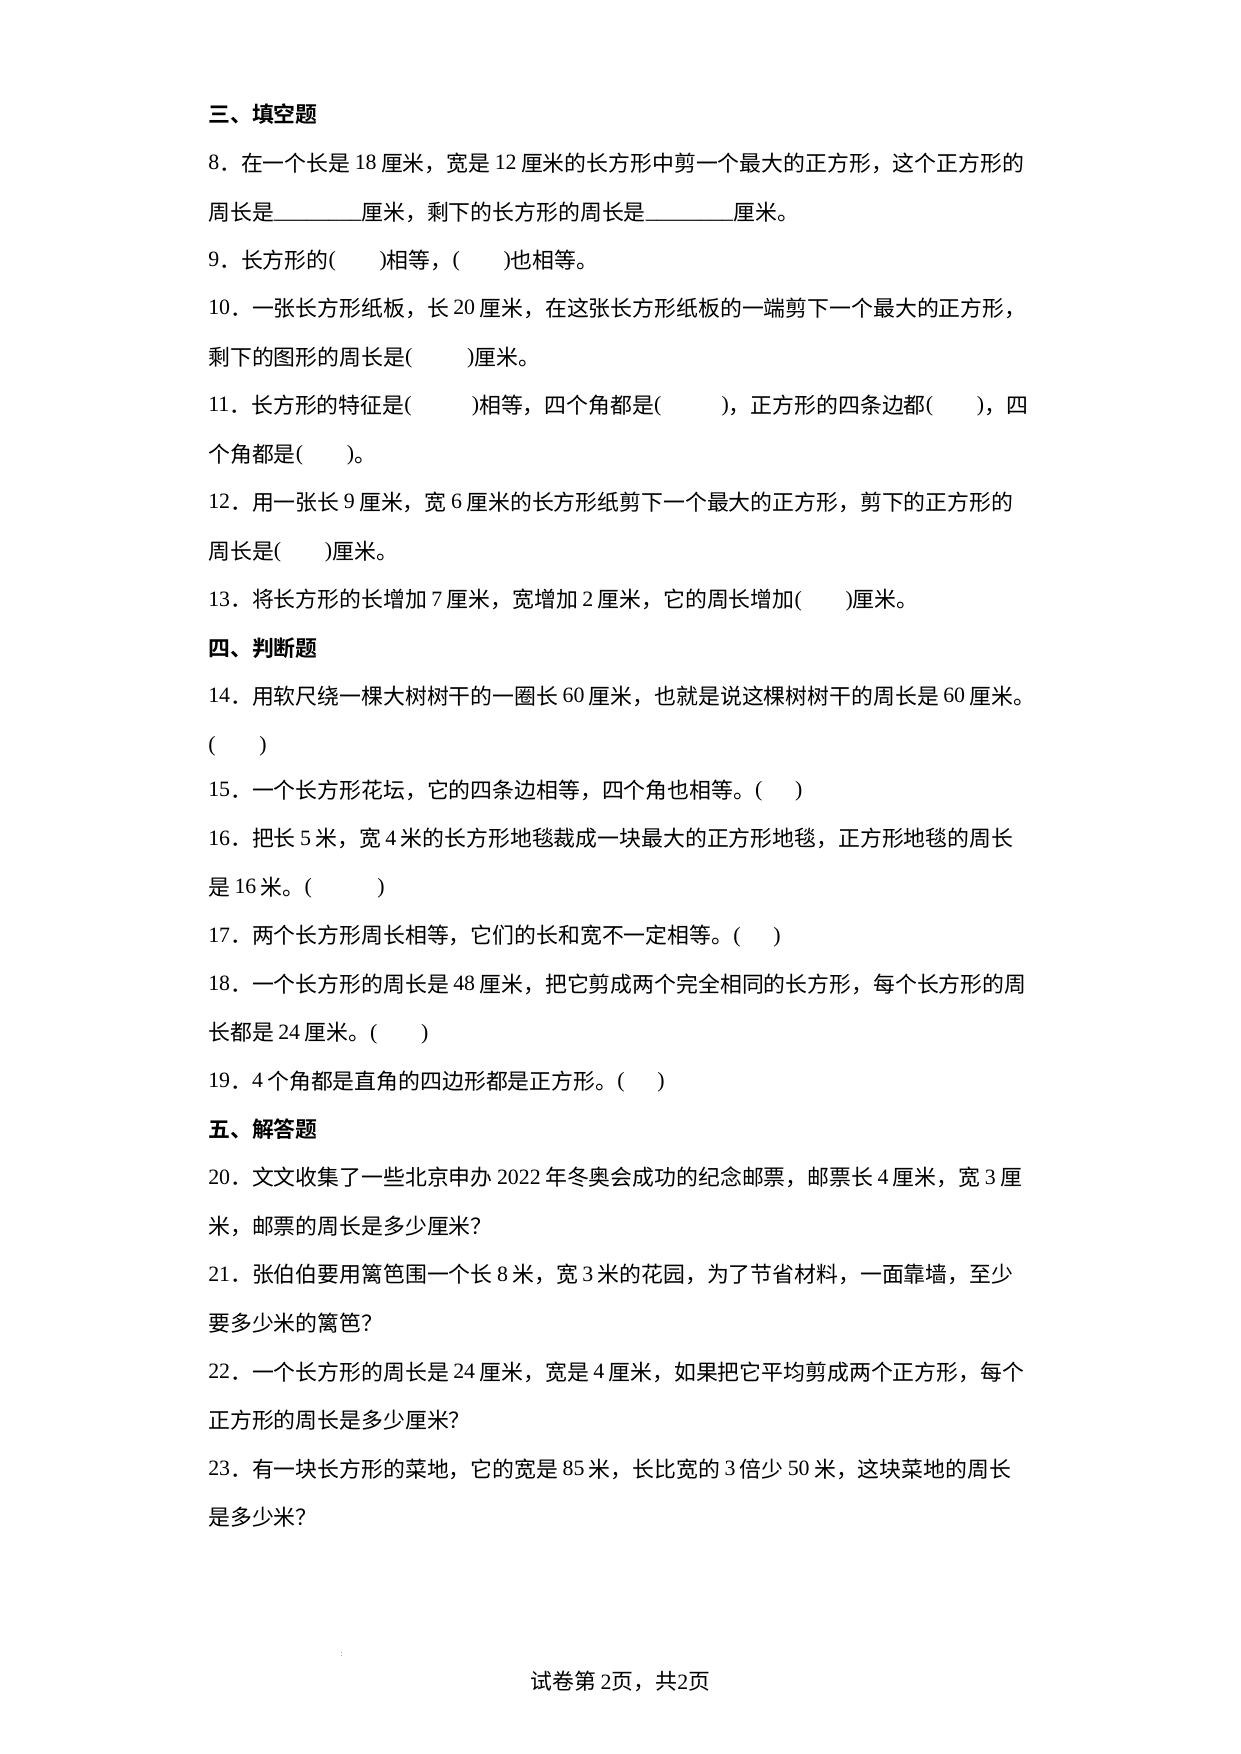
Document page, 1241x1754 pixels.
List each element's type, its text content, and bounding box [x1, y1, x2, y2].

text 13．将长方形的长增加7厘米，宽增加2厘米，它的周长增加( )厘米。 [208, 582, 1032, 614]
text 20．文文收集了一些北京申办2022年冬奥会成功的纪念邮票，邮票长4厘米，宽3厘米，邮票的周长是多少厘米？ [208, 1160, 1032, 1241]
text 三、填空题 [208, 97, 1032, 129]
text 11．长方形的特征是( )相等，四个角都是( )，正方形的四条边都( )，四个角都是( )。 [208, 388, 1032, 469]
text 五、解答题 [208, 1112, 1032, 1144]
text 9．长方形的( )相等，( )也相等。 [208, 242, 1032, 275]
text 四、判断题 [208, 630, 1032, 663]
text 17．两个长方形周长相等，它们的长和宽不一定相等。( ) [208, 918, 1032, 950]
text 22．一个长方形的周长是24厘米，宽是4厘米，如果把它平均剪成两个正方形，每个正方形的周长是多少厘米？ [208, 1354, 1032, 1435]
text 15．一个长方形花坛，它的四条边相等，四个角也相等。( ) [208, 772, 1032, 805]
text 23．有一块长方形的菜地，它的宽是85米，长比宽的3倍少50米，这块菜地的周长是多少米？ [208, 1451, 1032, 1532]
text 8．在一个长是18厘米，宽是12厘米的长方形中剪一个最大的正方形，这个正方形的周长是________厘米，剩下的长方形的周长是________厘米。 [208, 145, 1032, 227]
text 21．张伯伯要用篱笆围一个长8米，宽3米的花园，为了节省材料，一面靠墙，至少要多少米的篱笆？ [208, 1257, 1032, 1338]
text 12．用一张长9厘米，宽6厘米的长方形纸剪下一个最大的正方形，剪下的正方形的周长是( )厘米。 [208, 485, 1032, 566]
text 19．4个角都是直角的四边形都是正方形。( ) [208, 1063, 1032, 1096]
text 18．一个长方形的周长是48厘米，把它剪成两个完全相同的长方形，每个长方形的周长都是24厘米。( ) [208, 966, 1032, 1047]
text 14．用软尺绕一棵大树树干的一圈长60厘米，也就是说这棵树树干的周长是60厘米。( ) [208, 679, 1032, 760]
text 10．一张长方形纸板，长20厘米，在这张长方形纸板的一端剪下一个最大的正方形，剩下的图形的周长是( )厘米。 [208, 291, 1032, 372]
text 16．把长5米，宽4米的长方形地毯裁成一块最大的正方形地毯，正方形地毯的周长是16米。( ) [208, 821, 1032, 902]
